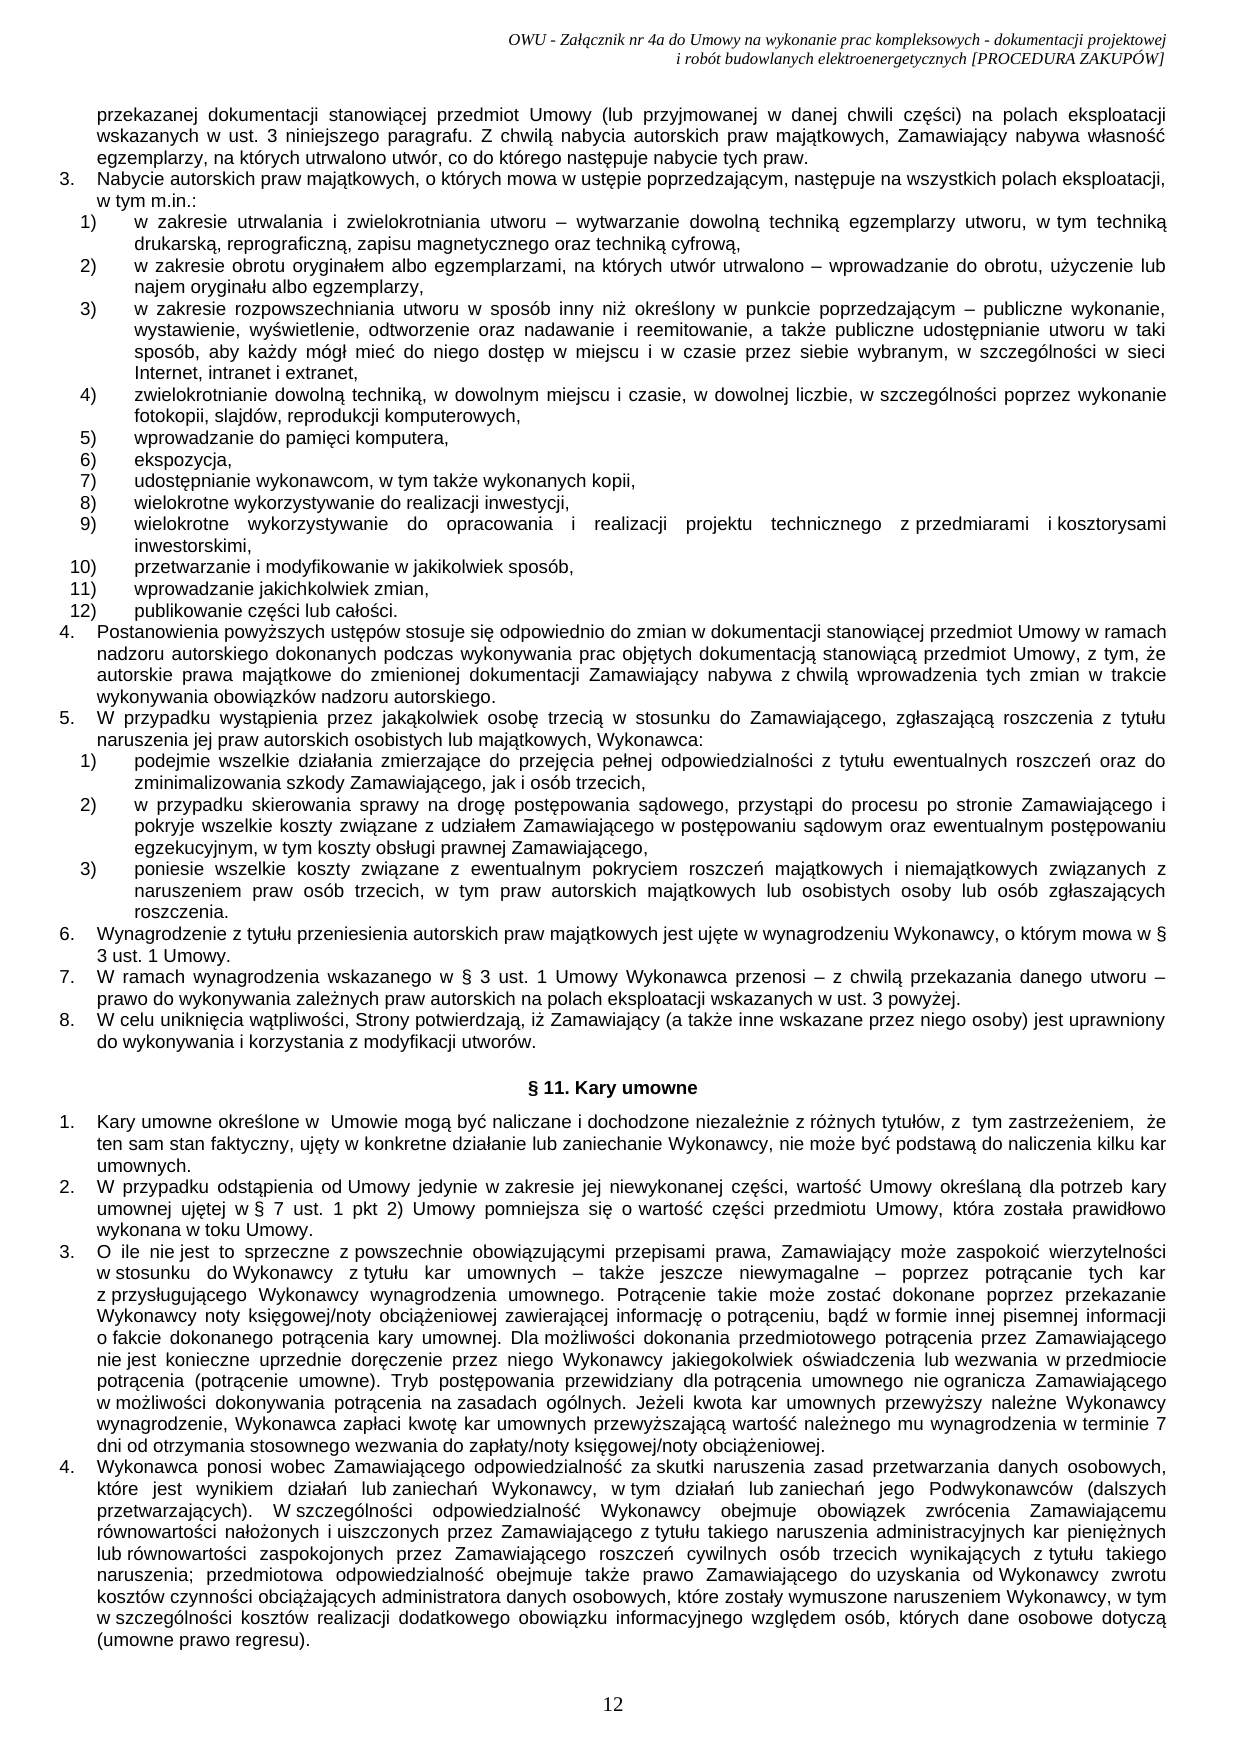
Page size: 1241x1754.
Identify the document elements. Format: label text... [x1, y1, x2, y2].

list w zakresie rozpowszechniania utworu w sposób inny niż określony w punkcie poprzedzającym – publiczne wykonanie, wystawienie, wyświetlenie, odtworzenie oraz nadawanie i reemitowanie, a także publiczne udostępnianie utworu w taki sposób, aby każdy mógł mieć do niego dostęp w miejscu i w czasie przez siebie wybranym, w szczególności w sieci Internet, intranet i extranet, [97, 297, 1167, 384]
list W ramach wynagrodzenia wskazanego w § 3 ust. 1 Umowy Wykonawca przenosi – z chwilą przekazania danego utworu – prawo do wykonywania zależnych praw autorskich na polach eksploatacji wskazanych w ust. 3 powyżej. [59, 966, 1167, 1009]
list Postanowienia powyższych ustępów stosuje się odpowiednio do zmian w dokumentacji stanowiącej przedmiot Umowy w ramach nadzoru autorskiego dokonanych podczas wykonywania prac objętych dokumentacją stanowiącą przedmiot Umowy, z tym, że autorskie prawa majątkowe do zmienionej dokumentacji Zamawiający nabywa z chwilą wprowadzenia tych zmian w trakcie wykonywania obowiązków nadzoru autorskiego. [59, 621, 1167, 707]
list zwielokrotnianie dowolną techniką, w dowolnym miejscu i czasie, w dowolnej liczbie, w szczególności poprzez wykonanie fotokopii, slajdów, reprodukcji komputerowych, [97, 384, 1167, 427]
text § 11. Kary umowne [59, 1077, 1167, 1099]
list Nabycie autorskich praw majątkowych, o których mowa w ustępie poprzedzającym, następuje na wszystkich polach eksploatacji, w tym m.in.: [59, 168, 1167, 211]
list O ile nie jest to sprzeczne z powszechnie obowiązującymi przepisami prawa, Zamawiający może zaspokoić wierzytelności w stosunku do Wykonawcy z tytułu kar umownych – także jeszcze niewymagalne – poprzez potrącanie tych kar z przysługującego Wykonawcy wynagrodzenia umownego. Potrącenie takie może zostać dokonane poprzez przekazanie Wykonawcy noty księgowej/noty obciążeniowej zawierającej informację o potrąceniu, bądź w formie innej pisemnej informacji o fakcie dokonanego potrącenia kary umownej. Dla możliwości dokonania przedmiotowego potrącenia przez Zamawiającego nie jest konieczne uprzednie doręczenie przez niego Wykonawcy jakiegokolwiek oświadczenia lub wezwania w przedmiocie potrącenia (potrącenie umowne). Tryb postępowania przewidziany dla potrącenia umownego nie ogranicza Zamawiającego w możliwości dokonywania potrącenia na zasadach ogólnych. Jeżeli kwota kar umownych przewyższy należne Wykonawcy wynagrodzenie, Wykonawca zapłaci kwotę kar umownych przewyższającą wartość należnego mu wynagrodzenia w terminie 7 dni od otrzymania stosownego wezwania do zapłaty/noty księgowej/noty obciążeniowej. [59, 1241, 1167, 1456]
list udostępnianie wykonawcom, w tym także wykonanych kopii, [97, 470, 1167, 492]
list Wynagrodzenie z tytułu przeniesienia autorskich praw majątkowych jest ujęte w wynagrodzeniu Wykonawcy, o którym mowa w § 3 ust. 1 Umowy. [59, 923, 1167, 966]
list publikowanie części lub całości. [97, 599, 1167, 621]
list wielokrotne wykorzystywanie do realizacji inwestycji, [97, 492, 1167, 513]
list Wykonawca ponosi wobec Zamawiającego odpowiedzialność za skutki naruszenia zasad przetwarzania danych osobowych, które jest wynikiem działań lub zaniechań Wykonawcy, w tym działań lub zaniechań jego Podwykonawców (dalszych przetwarzających). W szczególności odpowiedzialność Wykonawcy obejmuje obowiązek zwrócenia Zamawiającemu równowartości nałożonych i uiszczonych przez Zamawiającego z tytułu takiego naruszenia administracyjnych kar pieniężnych lub równowartości zaspokojonych przez Zamawiającego roszczeń cywilnych osób trzecich wynikających z tytułu takiego naruszenia; przedmiotowa odpowiedzialność obejmuje także prawo Zamawiającego do uzyskania od Wykonawcy zwrotu kosztów czynności obciążających administratora danych osobowych, które zostały wymuszone naruszeniem Wykonawcy, w tym w szczególności kosztów realizacji dodatkowego obowiązku informacyjnego względem osób, których dane osobowe dotyczą (umowne prawo regresu). [59, 1456, 1167, 1650]
list poniesie wszelkie koszty związane z ewentualnym pokryciem roszczeń majątkowych i niemajątkowych związanych z naruszeniem praw osób trzecich, w tym praw autorskich majątkowych lub osobistych osoby lub osób zgłaszających roszczenia. [97, 858, 1167, 923]
list wielokrotne wykorzystywanie do opracowania i realizacji projektu technicznego z przedmiarami i kosztorysami inwestorskimi, [97, 513, 1167, 556]
list W celu uniknięcia wątpliwości, Strony potwierdzają, iż Zamawiający (a także inne wskazane przez niego osoby) jest uprawniony do wykonywania i korzystania z modyfikacji utworów. [59, 1009, 1167, 1052]
list podejmie wszelkie działania zmierzające do przejęcia pełnej odpowiedzialności z tytułu ewentualnych roszczeń oraz do zminimalizowania szkody Zamawiającego, jak i osób trzecich, [97, 750, 1167, 793]
list w zakresie utrwalania i zwielokrotniania utworu – wytwarzanie dowolną techniką egzemplarzy utworu, w tym techniką drukarską, reprograficzną, zapisu magnetycznego oraz techniką cyfrową, [97, 211, 1167, 254]
list ekspozycja, [97, 448, 1167, 470]
list Kary umowne określone w Umowie mogą być naliczane i dochodzone niezależnie z różnych tytułów, z tym zastrzeżeniem, że ten sam stan faktyczny, ujęty w konkretne działanie lub zaniechanie Wykonawcy, nie może być podstawą do naliczenia kilku kar umownych. [59, 1111, 1167, 1176]
list wprowadzanie jakichkolwiek zmian, [97, 578, 1167, 599]
list w przypadku skierowania sprawy na drogę postępowania sądowego, przystąpi do procesu po stronie Zamawiającego i pokryje wszelkie koszty związane z udziałem Zamawiającego w postępowaniu sądowym oraz ewentualnym postępowaniu egzekucyjnym, w tym koszty obsługi prawnej Zamawiającego, [97, 793, 1167, 858]
list przetwarzanie i modyfikowanie w jakikolwiek sposób, [97, 556, 1167, 578]
list w zakresie obrotu oryginałem albo egzemplarzami, na których utwór utrwalono – wprowadzanie do obrotu, użyczenie lub najem oryginału albo egzemplarzy, [97, 254, 1167, 297]
list W przypadku wystąpienia przez jakąkolwiek osobę trzecią w stosunku do Zamawiającego, zgłaszającą roszczenia z tytułu naruszenia jej praw autorskich osobistych lub majątkowych, Wykonawca: [59, 707, 1167, 750]
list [59, 103, 1167, 168]
list W przypadku odstąpienia od Umowy jedynie w zakresie jej niewykonanej części, wartość Umowy określaną dla potrzeb kary umownej ujętej w § 7 ust. 1 pkt 2) Umowy pomniejsza się o wartość części przedmiotu Umowy, która została prawidłowo wykonana w toku Umowy. [59, 1176, 1167, 1241]
list wprowadzanie do pamięci komputera, [97, 427, 1167, 448]
